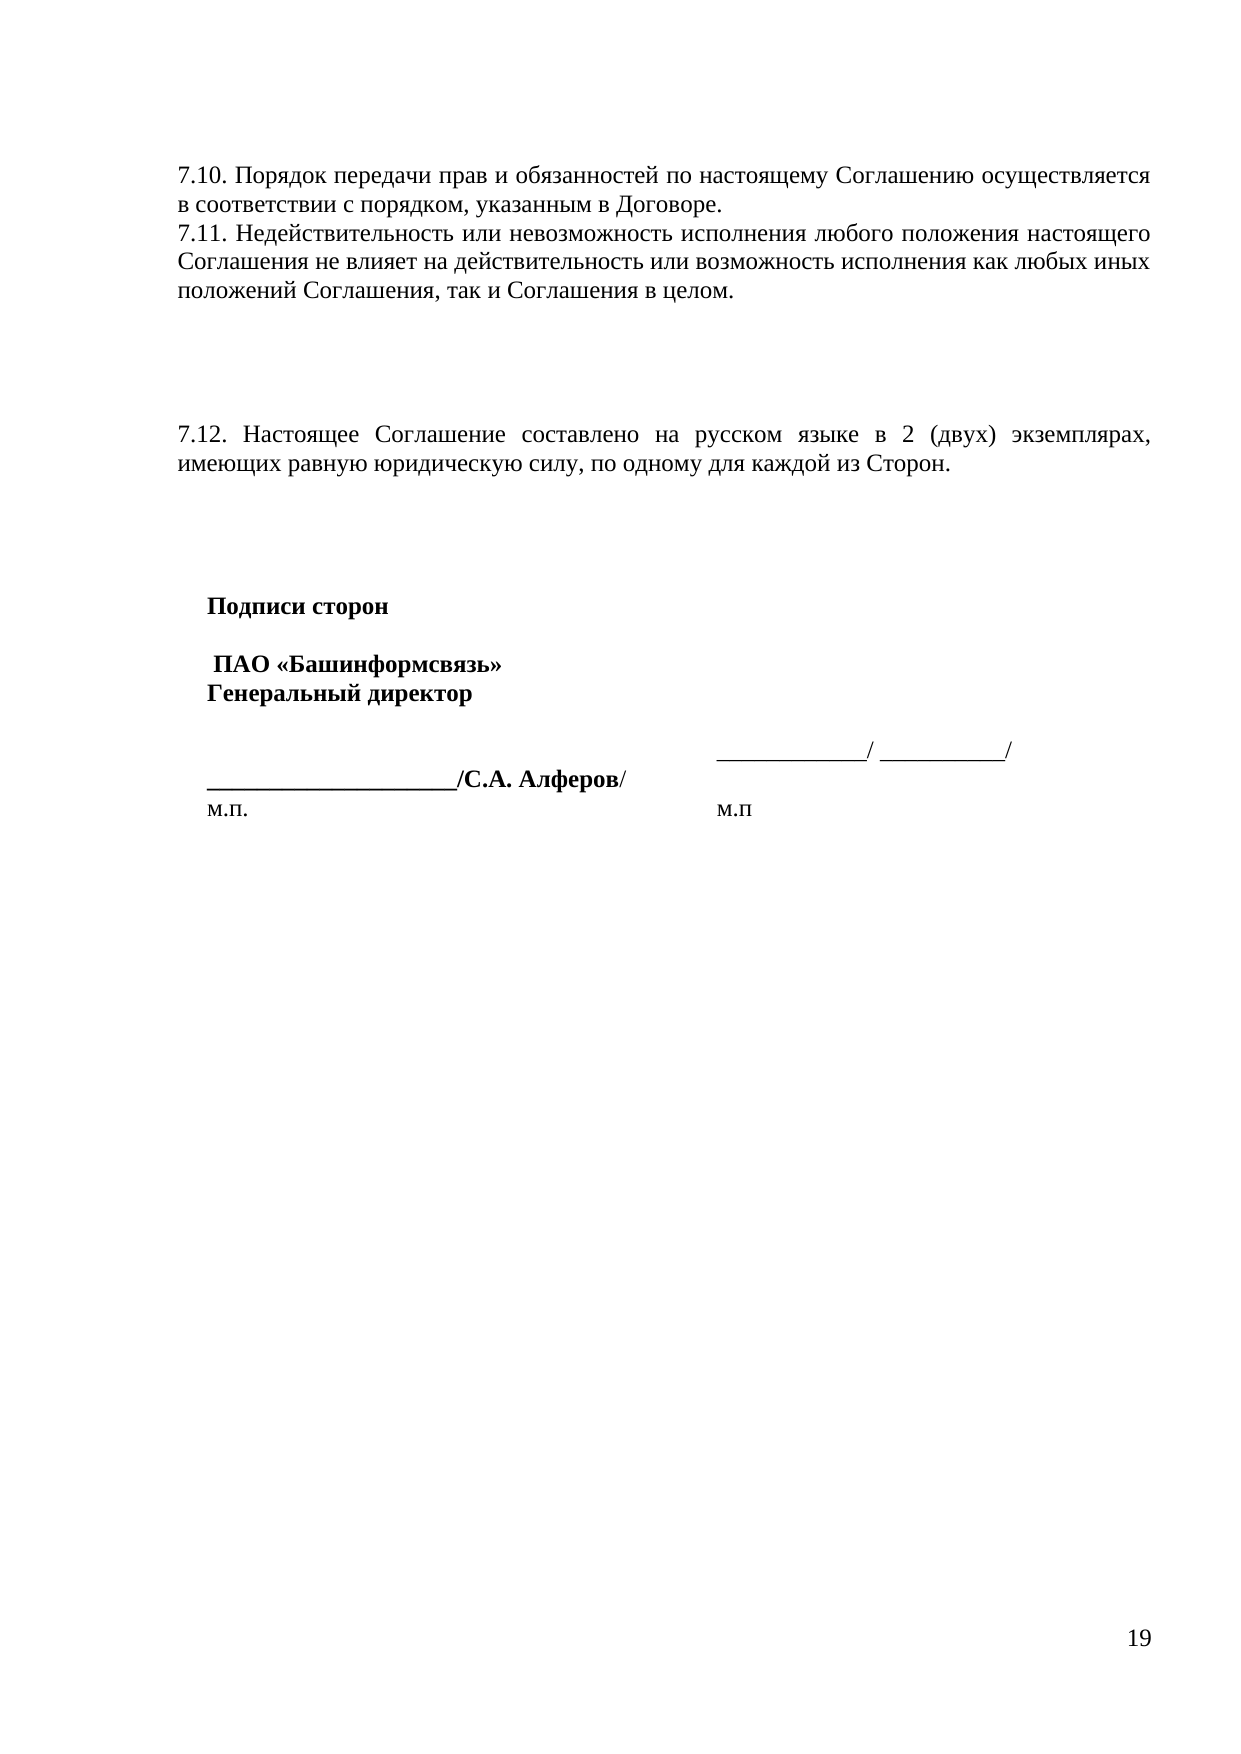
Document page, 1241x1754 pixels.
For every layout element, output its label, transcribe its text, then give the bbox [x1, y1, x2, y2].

text 7.10. Порядок передачи прав и обязанностей по настоящему Соглашению осуществляется в соответствии с порядком, указанным в Договоре. [177, 160, 1152, 218]
table_header Подписи сторон ПАО «Башинформсвязь» Генеральный директор ____________________/С.А. Алферов/ м.п. [178, 563, 658, 821]
text 7.11. Недействительность или невозможность исполнения любого положения настоящего Соглашения не влияет на действительность или возможность исполнения как любых иных положений Соглашения, так и Соглашения в целом. [177, 218, 1152, 304]
table_header [658, 563, 1240, 821]
text 7.12. Настоящее Соглашение составлено на русском языке в 2 (двух) экземплярах, имеющих равную юридическую силу, по одному для каждой из Сторон. [177, 419, 1152, 476]
